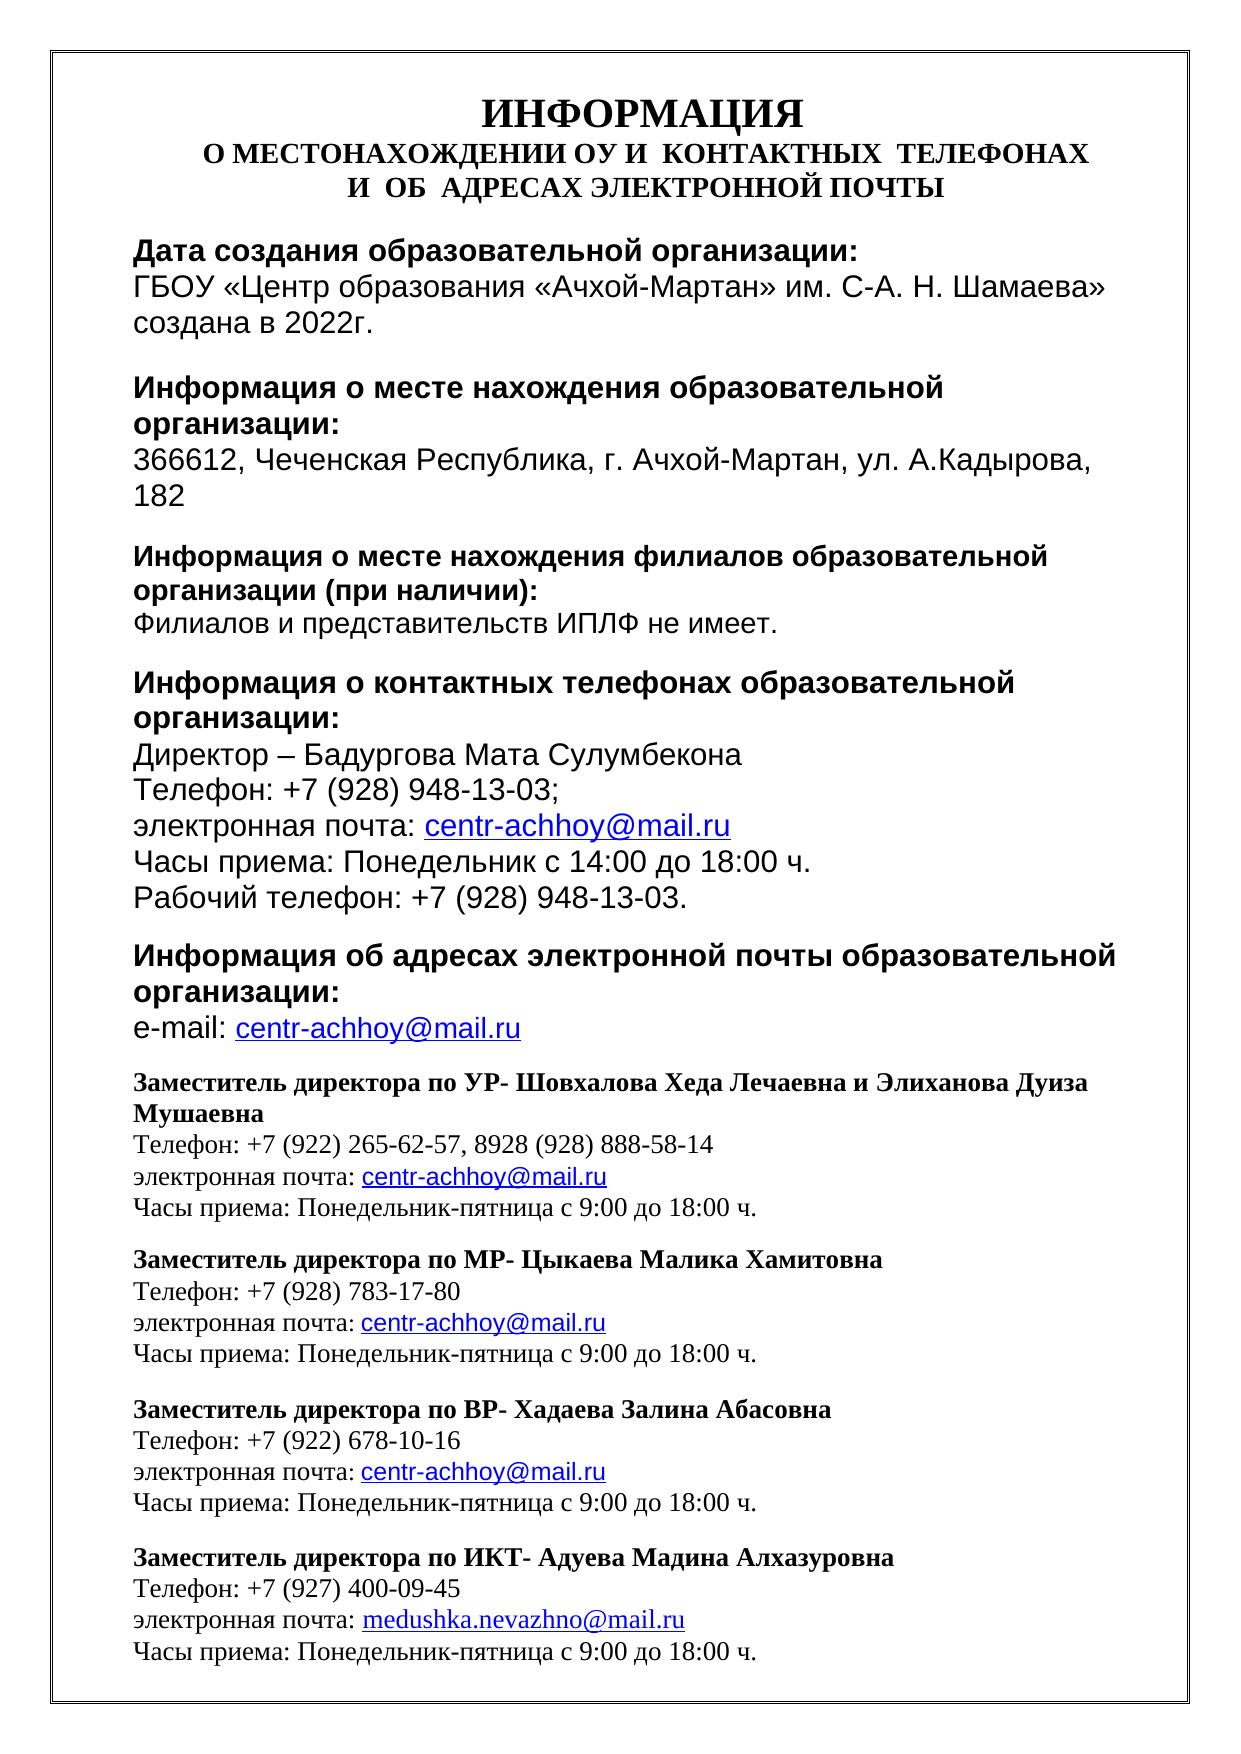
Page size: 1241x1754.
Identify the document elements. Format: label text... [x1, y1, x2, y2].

text электронная почта: medushka.nevazhno@mail.ru Часы приема: Понедельник-пятница с 9:00 до 18:00 ч. [133, 1604, 1152, 1666]
text Заместитель директора по ИКТ- Адуева Мадина Алхазуровна [133, 1541, 1152, 1572]
text Заместитель директора по ВР- Хадаева Залина Абасовна [133, 1393, 1152, 1424]
text О МЕСТОНАХОЖДЕНИИ ОУ И КОНТАКТНЫХ ТЕЛЕФОНАХ [133, 137, 1152, 170]
text Заместитель директора по УР- Шовхалова Хеда Лечаевна и Элиханова Дуиза Мушаевна [133, 1066, 1152, 1128]
text Телефон: +7 (927) 400-09-45 [133, 1572, 1152, 1604]
text Заместитель директора по МР- Цыкаева Малика Хамитовна [133, 1244, 1152, 1275]
text Дата создания образовательной организации: ГБОУ «Центр образования «Ачхой-Мартан» им. С-А. Н. Шамаева» создана в 2022г. Информация о месте нахождения образовательной организации: 366612, Чеченская Республика, г. Ачхой-Мартан, ул. А.Кадырова, 182 Информация о месте нахождения филиалов образовательной организации (при наличии): Филиалов и представительств ИПЛФ не имеет. Информация о контактных телефонах образовательной организации: [133, 232, 1152, 736]
text И ОБ АДРЕСАХ ЭЛЕКТРОННОЙ ПОЧТЫ [133, 170, 1152, 204]
text электронная почта: centr-achhoy@mail.ru Часы приема: Понедельник-пятница с 9:00 до 18:00 ч. [133, 1306, 1152, 1368]
text Рабочий телефон: +7 (928) 948-13-03. [133, 879, 1152, 915]
text Телефон: +7 (922) 678-10-16 [133, 1424, 1152, 1455]
text электронная почта: centr-achhoy@mail.ru Часы приема: Понедельник-пятница с 9:00 до 18:00 ч. [133, 1455, 1152, 1517]
text ИНФОРМАЦИЯ [133, 89, 1152, 137]
text Телефон: +7 (928) 783-17-80 [133, 1275, 1152, 1306]
text Информация об адресах электронной почты образовательной организации: e-mail: centr-achhoy@mail.ru [133, 915, 1152, 1044]
text Телефон: +7 (922) 265-62-57, 8928 (928) 888-58-14 [133, 1128, 1152, 1159]
text электронная почта: centr-achhoy@mail.ru Часы приема: Понедельник-пятница с 9:00 до 18:00 ч. [133, 1159, 1152, 1222]
text Директор – Бадургова Мата Сулумбекона Телефон: +7 (928) 948-13-03; [133, 736, 1152, 807]
text электронная почта: centr-achhoy@mail.ru Часы приема: Понедельник с 14:00 до 18:00 ч. [133, 807, 1152, 879]
